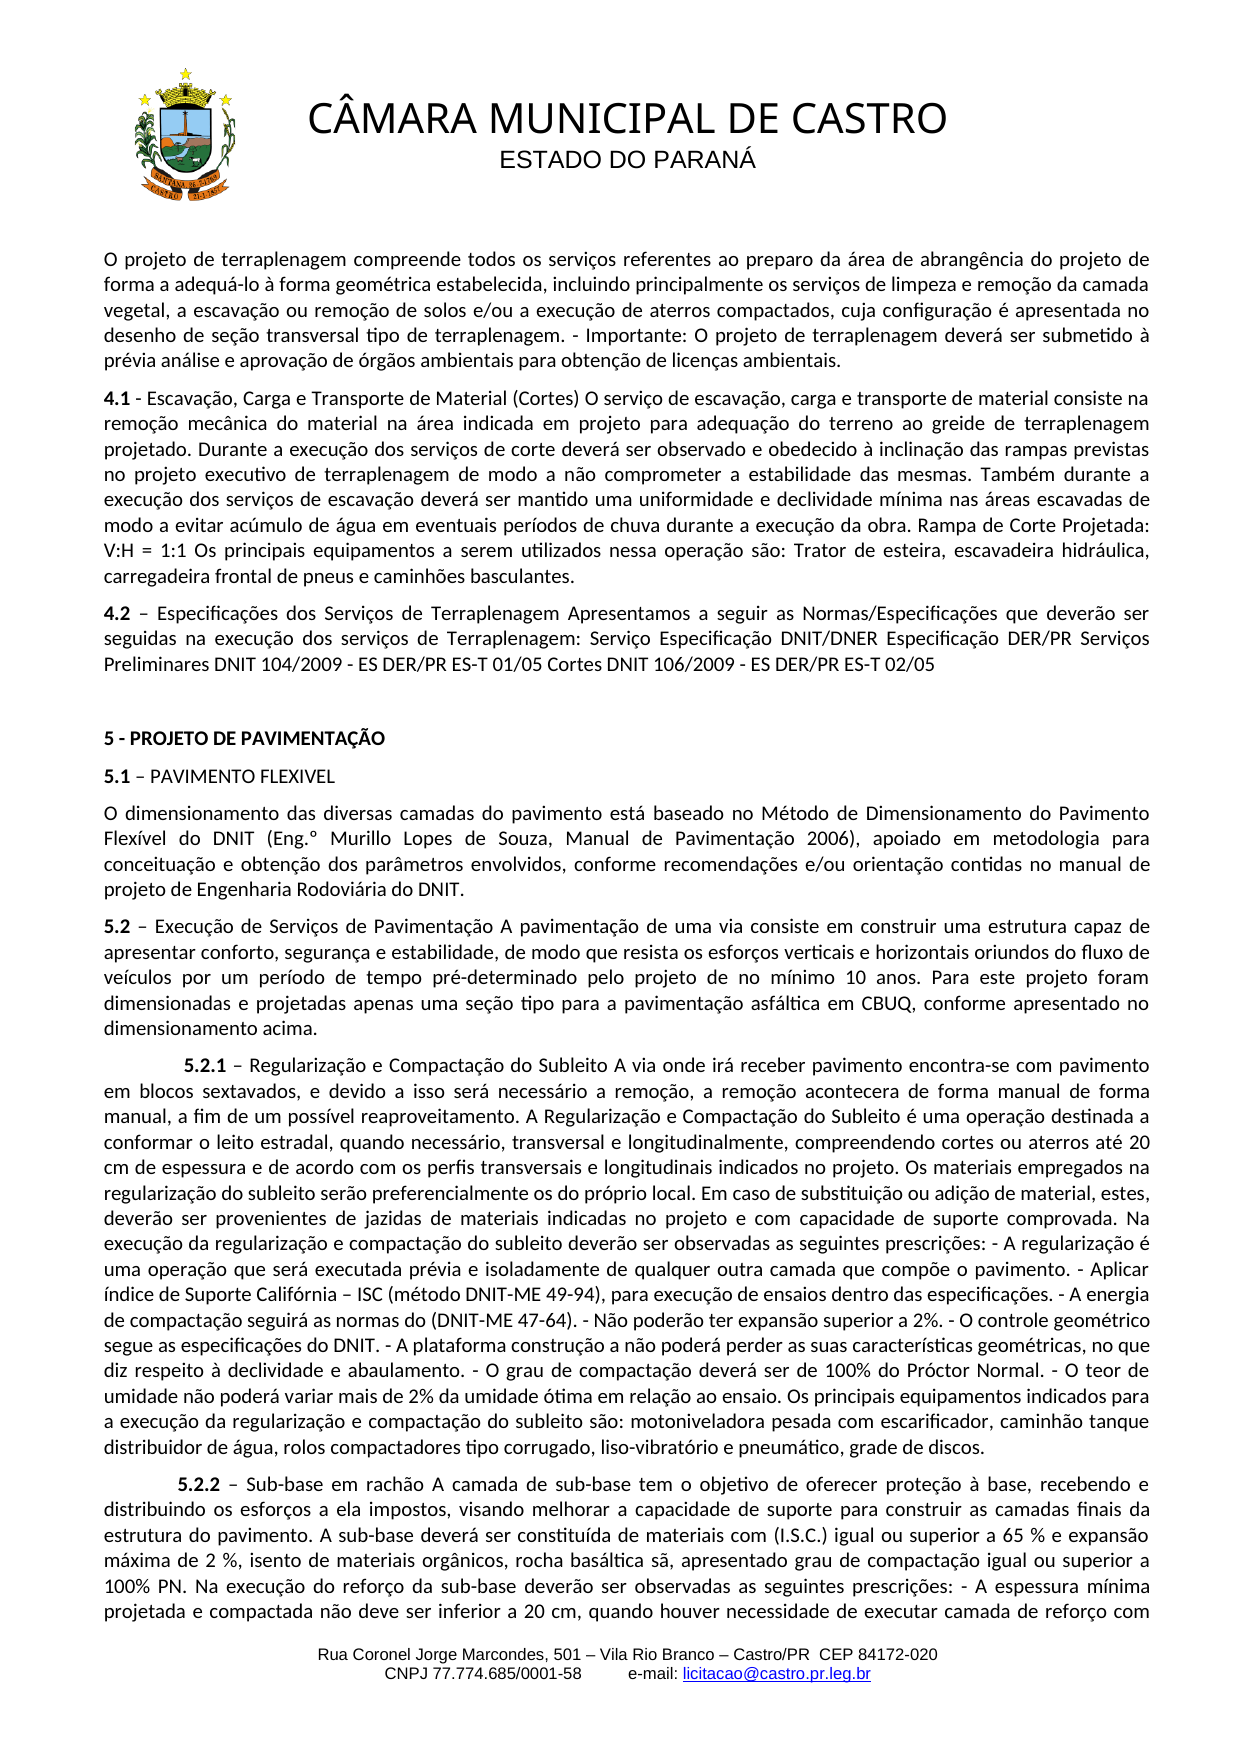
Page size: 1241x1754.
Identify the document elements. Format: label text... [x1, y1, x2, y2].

text 4.2 – Especificações dos Serviços de Terraplenagem Apresentamos a seguir as Normas/Especificações que deverão ser seguidas na execução dos serviços de Terraplenagem: Serviço Especificação DNIT/DNER Especificação DER/PR Serviços Preliminares DNIT 104/2009 - ES DER/PR ES-T 01/05 Cortes DNIT 106/2009 - ES DER/PR ES-T 02/05 [103, 600, 1152, 676]
text O dimensionamento das diversas camadas do pavimento está baseado no Método de Dimensionamento do Pavimento Flexível do DNIT (Eng.º Murillo Lopes de Souza, Manual de Pavimentação 2006), apoiado em metodologia para conceituação e obtenção dos parâmetros envolvidos, conforme recomendações e/ou orientação contidas no manual de projeto de Engenharia Rodoviária do DNIT. [103, 800, 1152, 902]
text 4.1 - Escavação, Carga e Transporte de Material (Cortes) O serviço de escavação, carga e transporte de material consiste na remoção mecânica do material na área indicada em projeto para adequação do terreno ao greide de terraplenagem projetado. Durante a execução dos serviços de corte deverá ser observado e obedecido à inclinação das rampas previstas no projeto executivo de terraplenagem de modo a não comprometer a estabilidade das mesmas. Também durante a execução dos serviços de escavação deverá ser mantido uma uniformidade e declividade mínima nas áreas escavadas de modo a evitar acúmulo de água em eventuais períodos de chuva durante a execução da obra. Rampa de Corte Projetada: V:H = 1:1 Os principais equipamentos a serem utilizados nessa operação são: Trator de esteira, escavadeira hidráulica, carregadeira frontal de pneus e caminhões basculantes. [103, 385, 1152, 588]
text O projeto de terraplenagem compreende todos os serviços referentes ao preparo da área de abrangência do projeto de forma a adequá-lo à forma geométrica estabelecida, incluindo principalmente os serviços de limpeza e remoção da camada vegetal, a escavação ou remoção de solos e/ou a execução de aterros compactados, cuja configuração é apresentada no desenho de seção transversal tipo de terraplenagem. - Importante: O projeto de terraplenagem deverá ser submetido à prévia análise e aprovação de órgãos ambientais para obtenção de licenças ambientais. [103, 246, 1152, 373]
text 5 - PROJETO DE PAVIMENTAÇÃO [103, 726, 1152, 751]
text 5.2 – Execução de Serviços de Pavimentação A pavimentação de uma via consiste em construir uma estrutura capaz de apresentar conforto, segurança e estabilidade, de modo que resista os esforços verticais e horizontais oriundos do fluxo de veículos por um período de tempo pré-determinado pelo projeto de no mínimo 10 anos. Para este projeto foram dimensionadas e projetadas apenas uma seção tipo para a pavimentação asfáltica em CBUQ, conforme apresentado no dimensionamento acima. [103, 914, 1152, 1041]
text 5.1 – PAVIMENTO FLEXIVEL [103, 763, 1152, 788]
picture [134, 67, 236, 201]
text 5.2.1 – Regularização e Compactação do Subleito A via onde irá receber pavimento encontra-se com pavimento em blocos sextavados, e devido a isso será necessário a remoção, a remoção acontecera de forma manual de forma manual, a fim de um possível reaproveitamento. A Regularização e Compactação do Subleito é uma operação destinada a conformar o leito estradal, quando necessário, transversal e longitudinalmente, compreendendo cortes ou aterros até 20 cm de espessura e de acordo com os perfis transversais e longitudinais indicados no projeto. Os materiais empregados na regularização do subleito serão preferencialmente os do próprio local. Em caso de substituição ou adição de material, estes, deverão ser provenientes de jazidas de materiais indicadas no projeto e com capacidade de suporte comprovada. Na execução da regularização e compactação do subleito deverão ser observadas as seguintes prescrições: - A regularização é uma operação que será executada prévia e isoladamente de qualquer outra camada que compõe o pavimento. - Aplicar índice de Suporte Califórnia – ISC (método DNIT-ME 49-94), para execução de ensaios dentro das especificações. - A energia de compactação seguirá as normas do (DNIT-ME 47-64). - Não poderão ter expansão superior a 2%. - O controle geométrico segue as especificações do DNIT. - A plataforma construção a não poderá perder as suas características geométricas, no que diz respeito à declividade e abaulamento. - O grau de compactação deverá ser de 100% do Próctor Normal. - O teor de umidade não poderá variar mais de 2% da umidade ótima em relação ao ensaio. Os principais equipamentos indicados para a execução da regularização e compactação do subleito são: motoniveladora pesada com escarificador, caminhão tanque distribuidor de água, rolos compactadores tipo corrugado, liso-vibratório e pneumático, grade de discos. [103, 1053, 1152, 1459]
